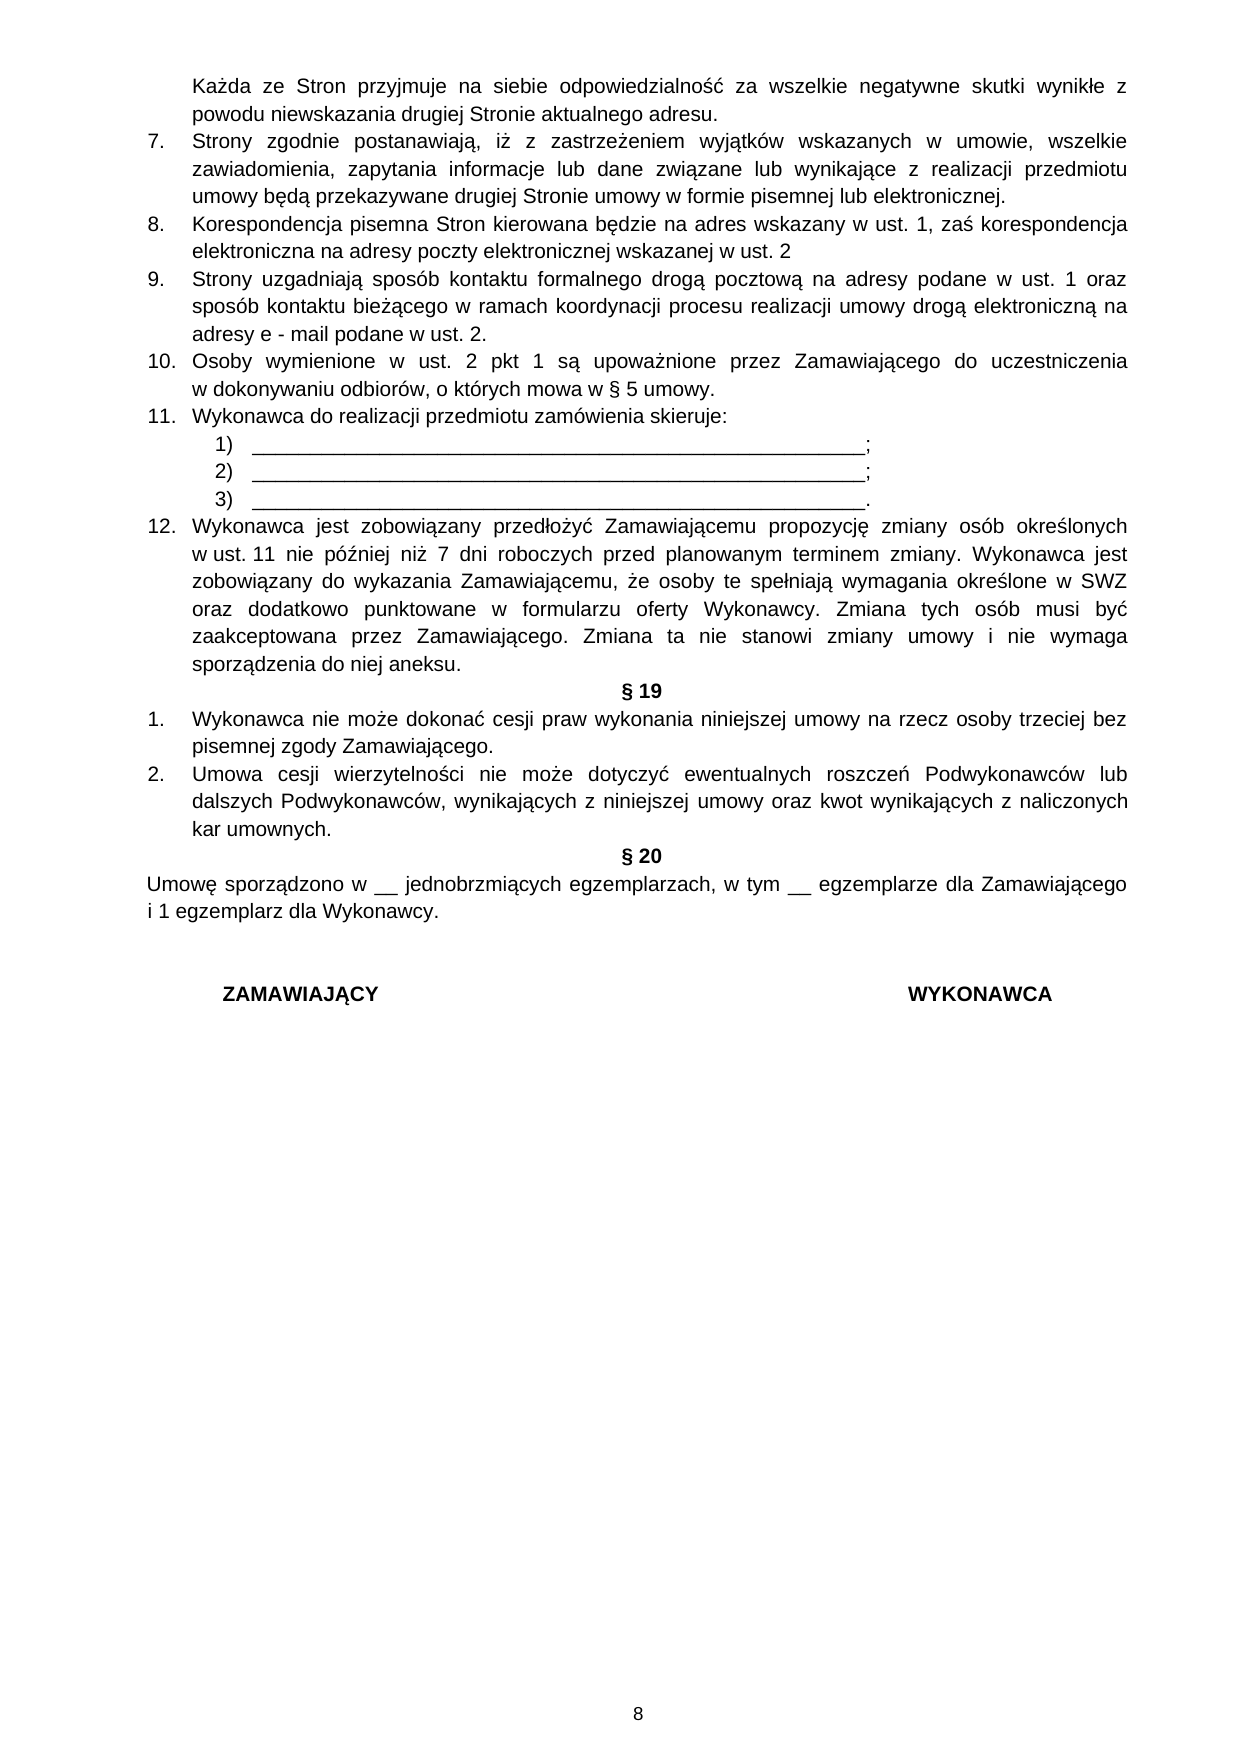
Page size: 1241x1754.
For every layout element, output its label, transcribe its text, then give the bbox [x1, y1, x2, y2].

list Wykonawca nie może dokonać cesji praw wykonania niniejszej umowy na rzecz osoby trzeciej bez pisemnej zgody Zamawiającego. [147, 706, 1129, 758]
list _____________________________________________________; [214, 431, 1129, 455]
list Umowa cesji wierzytelności nie może dotyczyć ewentualnych roszczeń Podwykonawców lub dalszych Podwykonawców, wynikających z niniejszej umowy oraz kwot wynikających z naliczonych kar umownych. [147, 761, 1129, 840]
list Strony uzgadniają sposób kontaktu formalnego drogą pocztową na adresy podane w ust. 1 oraz sposób kontaktu bieżącego w ramach koordynacji procesu realizacji umowy drogą elektroniczną na adresy e - mail podane w ust. 2. [147, 266, 1129, 345]
text § 20 [154, 844, 1129, 868]
list Osoby wymienione w ust. 2 pkt 1 są upoważnione przez Zamawiającego do uczestniczenia w dokonywaniu odbiorów, o których mowa w § 5 umowy. [147, 349, 1129, 400]
text ZAMAWIAJĄCY WYKONAWCA [146, 981, 1129, 1005]
list Strony zgodnie postanawiają, iż z zastrzeżeniem wyjątków wskazanych w umowie, wszelkie zawiadomienia, zapytania informacje lub dane związane lub wynikające z realizacji przedmiotu umowy będą przekazywane drugiej Stronie umowy w formie pisemnej lub elektronicznej. [147, 129, 1129, 208]
list _____________________________________________________. [214, 486, 1129, 510]
list Wykonawca do realizacji przedmiotu zamówienia skieruje: [147, 404, 1129, 428]
text § 19 [154, 679, 1129, 703]
list Wykonawca jest zobowiązany przedłożyć Zamawiającemu propozycję zmiany osób określonych w ust. 11 nie później niż 7 dni roboczych przed planowanym terminem zmiany. Wykonawca jest zobowiązany do wykazania Zamawiającemu, że osoby te spełniają wymagania określone w SWZ oraz dodatkowo punktowane w formularzu oferty Wykonawcy. Zmiana tych osób musi być zaakceptowana przez Zamawiającego. Zmiana ta nie stanowi zmiany umowy i nie wymaga sporządzenia do niej aneksu. [147, 514, 1129, 675]
list Korespondencja pisemna Stron kierowana będzie na adres wskazany w ust. 1, zaś korespondencja elektroniczna na adresy poczty elektronicznej wskazanej w ust. 2 [147, 211, 1129, 263]
text Umowę sporządzono w __ jednobrzmiących egzemplarzach, w tym __ egzemplarze dla Zamawiającego i 1 egzemplarz dla Wykonawcy. [146, 871, 1129, 923]
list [147, 74, 1129, 125]
list _____________________________________________________; [214, 459, 1129, 483]
